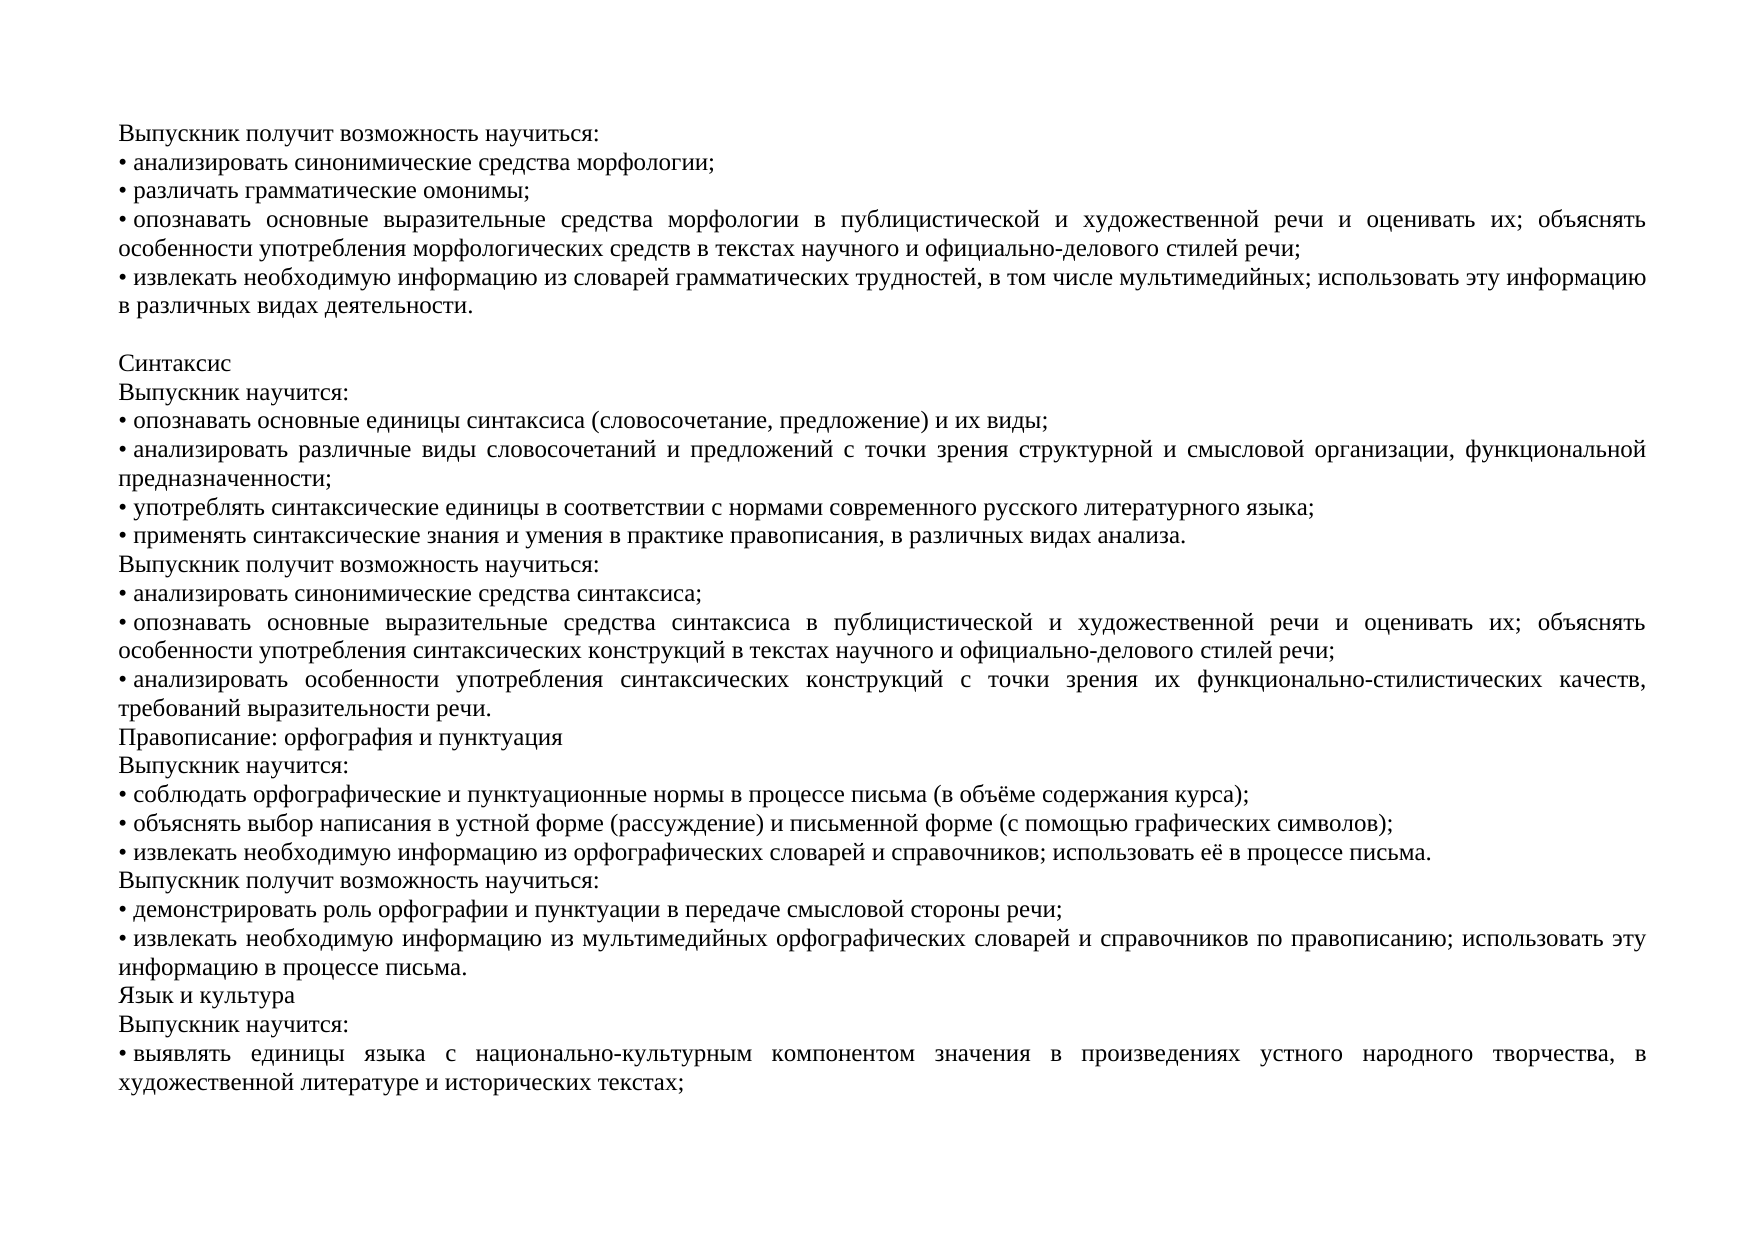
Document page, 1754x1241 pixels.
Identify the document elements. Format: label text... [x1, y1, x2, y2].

text • выявлять единицы языка с национально-культурным компонентом значения в произведениях устного народного творчества, в художественной литературе и исторических текстах; [118, 1038, 1648, 1096]
text Выпускник научится: [118, 377, 1648, 406]
text Язык и культура [118, 981, 1648, 1009]
text • извлекать необходимую информацию из словарей грамматических трудностей, в том числе мультимедийных; использовать эту информацию в различных видах деятельности. [118, 262, 1648, 319]
text • демонстрировать роль орфографии и пунктуации в передаче смысловой стороны речи; [118, 894, 661, 923]
text • применять синтаксические знания и умения в практике правописания, в различных видах анализа. [118, 521, 1648, 549]
text • анализировать различные виды словосочетаний и предложений с точки зрения структурной и смысловой организации, функциональной предназначенности; [118, 434, 1648, 492]
text Выпускник получит возможность научиться: [118, 866, 1648, 894]
text • демонстрировать роль орфографии и пунктуации в передаче смысловой стороны речи; [667, 894, 1648, 923]
text Синтаксис [118, 348, 1648, 377]
text • анализировать синонимические средства синтаксиса; [118, 578, 1648, 607]
text • извлекать необходимую информацию из мультимедийных орфографических словарей и справочников по правописанию; использовать эту информацию в процессе письма. [118, 923, 1648, 981]
text Выпускник научится: [118, 751, 1648, 779]
text Выпускник получит возможность научиться: [118, 118, 1648, 147]
text • опознавать основные единицы синтаксиса (словосочетание, предложение) и их виды; [118, 406, 1648, 434]
text Выпускник получит возможность научиться: [118, 549, 1648, 578]
text • соблюдать орфографические и пунктуационные нормы в процессе письма (в объёме содержания курса); [118, 779, 1648, 808]
text • анализировать синонимические средства морфологии; [118, 147, 1648, 176]
text • анализировать особенности употребления синтаксических конструкций с точки зрения их функционально-стилистических качеств, требований выразительности речи. [118, 664, 1648, 722]
text • употреблять синтаксические единицы в соответствии с нормами современного русского литературного языка; [118, 492, 1648, 521]
text • опознавать основные выразительные средства синтаксиса в публицистической и художественной речи и оценивать их; объяснять особенности употребления синтаксических конструкций в текстах научного и официально-делового стилей речи; [118, 607, 1648, 664]
text • различать грамматические омонимы; [118, 176, 1648, 204]
text Правописание: орфография и пунктуация [118, 722, 1648, 751]
text • извлекать необходимую информацию из орфографических словарей и справочников; использовать её в процессе письма. [118, 837, 1648, 866]
text Выпускник научится: [118, 1009, 1648, 1038]
text • объяснять выбор написания в устной форме (рассуждение) и письменной форме (с помощью графических символов); [118, 808, 1648, 837]
text • опознавать основные выразительные средства морфологии в публицистической и художественной речи и оценивать их; объяснять особенности употребления морфологических средств в текстах научного и официально-делового стилей речи; [118, 204, 1648, 262]
